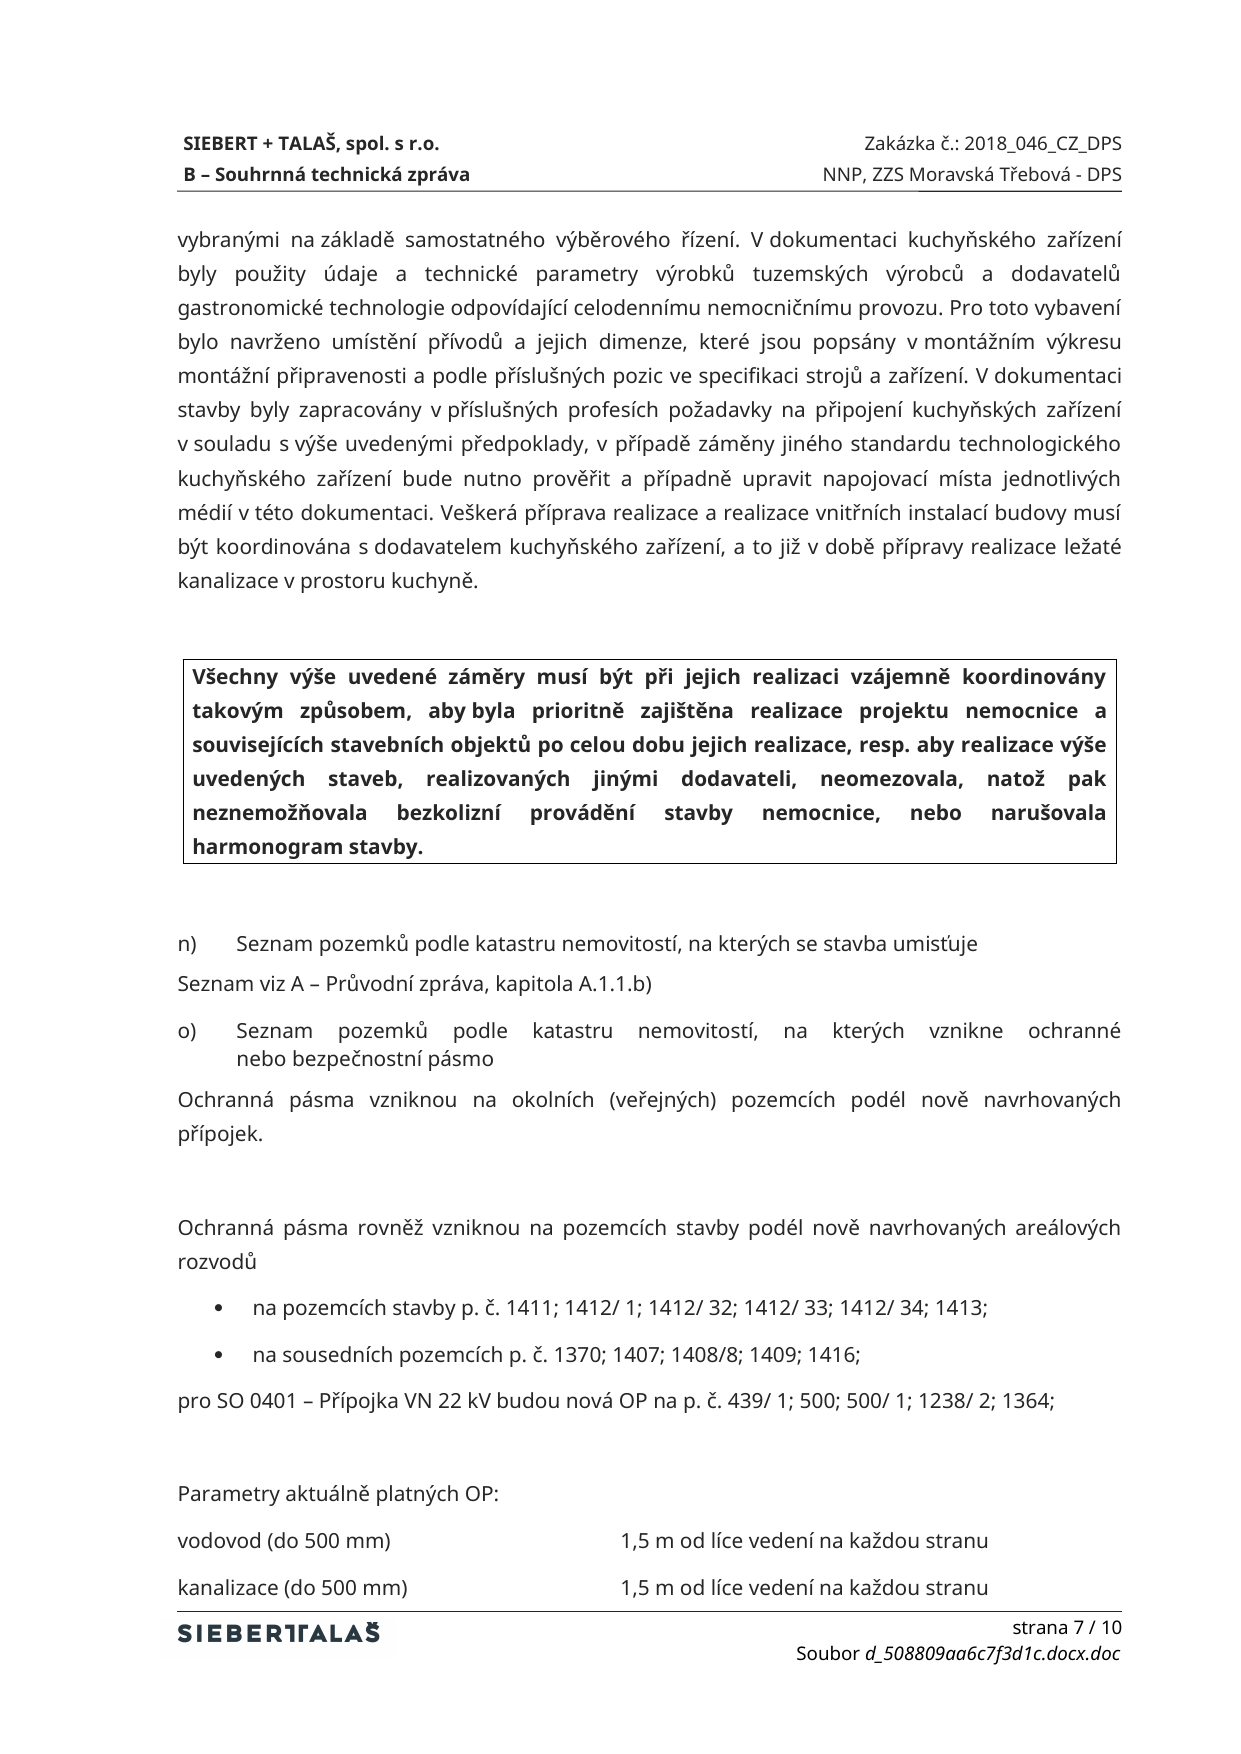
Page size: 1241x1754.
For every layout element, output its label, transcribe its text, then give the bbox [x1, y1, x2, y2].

text vodovod (do 500 mm) 1,5 m od líce vedení na každou stranu [177, 1526, 1122, 1554]
text pro SO 0401 – Přípojka VN 22 kV budou nová OP na p. č. 439/ 1; 500; 500/ 1; 1238/ 2; 1364; [177, 1386, 1122, 1415]
text na sousedních pozemcích p. č. 1370; 1407; 1408/8; 1409; 1416; [215, 1340, 1122, 1368]
text Parametry aktuálně platných OP: [177, 1479, 1122, 1508]
text Všechny výše uvedené záměry musí být při jejich realizaci vzájemně koordinovány takovým způsobem, aby byla prioritně zajištěna realizace projektu nemocnice a souvisejících stavebních objektů po celou dobu jejich realizace, resp. aby realizace výše uvedených staveb, realizovaných jinými dodavateli, neomezovala, natož pak neznemožňovala bezkolizní provádění stavby nemocnice, nebo narušovala harmonogram stavby. [184, 660, 1116, 863]
text Seznam pozemků podle katastru nemovitostí, na kterých vznikne ochranné nebo bezpečnostní pásmo [177, 1016, 1122, 1073]
text Seznam viz A – Průvodní zpráva, kapitola A.1.1.b) [177, 969, 1122, 998]
text Seznam pozemků podle katastru nemovitostí, na kterých se stavba umisťuje [177, 929, 1122, 957]
text na pozemcích stavby p. č. 1411; 1412/ 1; 1412/ 32; 1412/ 33; 1412/ 34; 1413; [215, 1293, 1122, 1322]
text Ochranná pásma rovněž vzniknou na pozemcích stavby podél nově navrhovaných areálových rozvodů [177, 1213, 1122, 1275]
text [177, 225, 1122, 594]
text Ochranná pásma vzniknou na okolních (veřejných) pozemcích podél nově navrhovaných přípojek. [177, 1086, 1122, 1148]
text kanalizace (do 500 mm) 1,5 m od líce vedení na každou stranu [177, 1573, 1122, 1601]
picture [160, 1618, 397, 1658]
